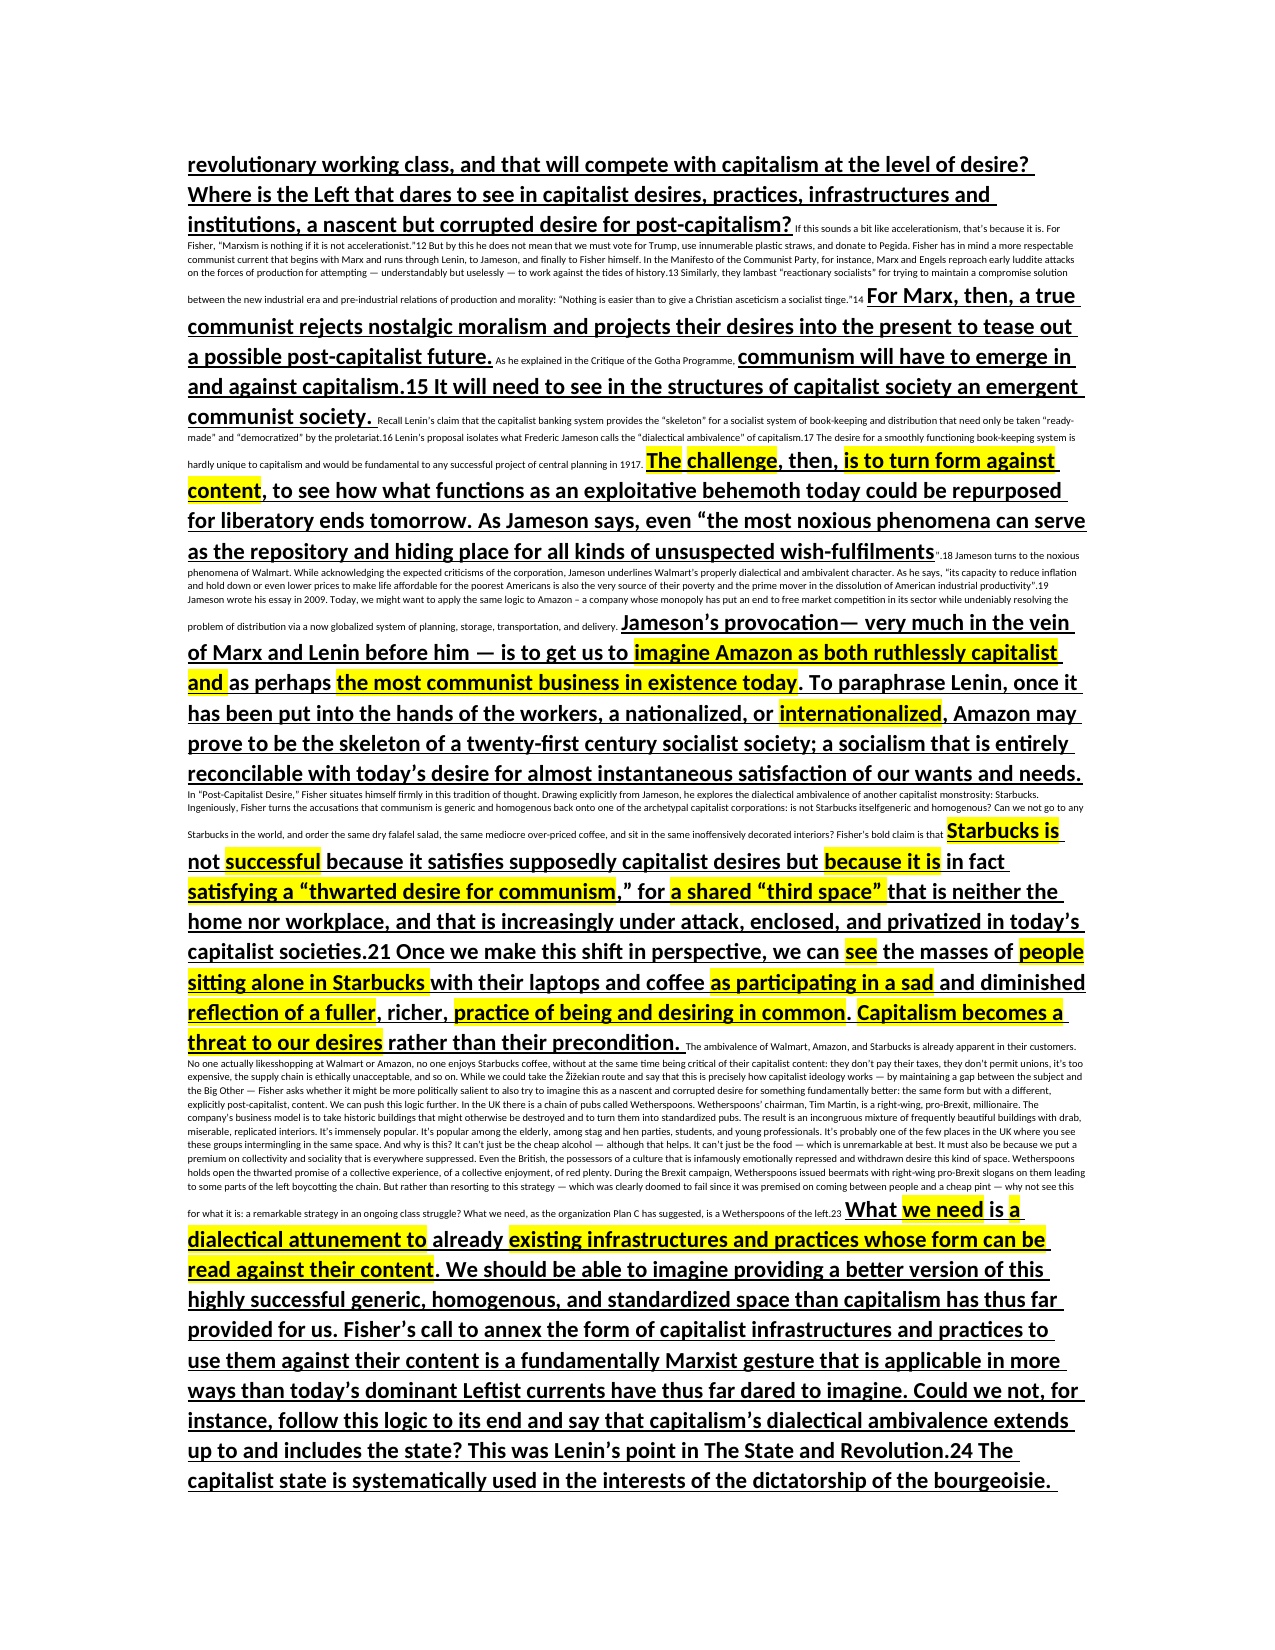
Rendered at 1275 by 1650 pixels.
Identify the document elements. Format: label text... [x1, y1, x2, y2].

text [187, 150, 1087, 531]
